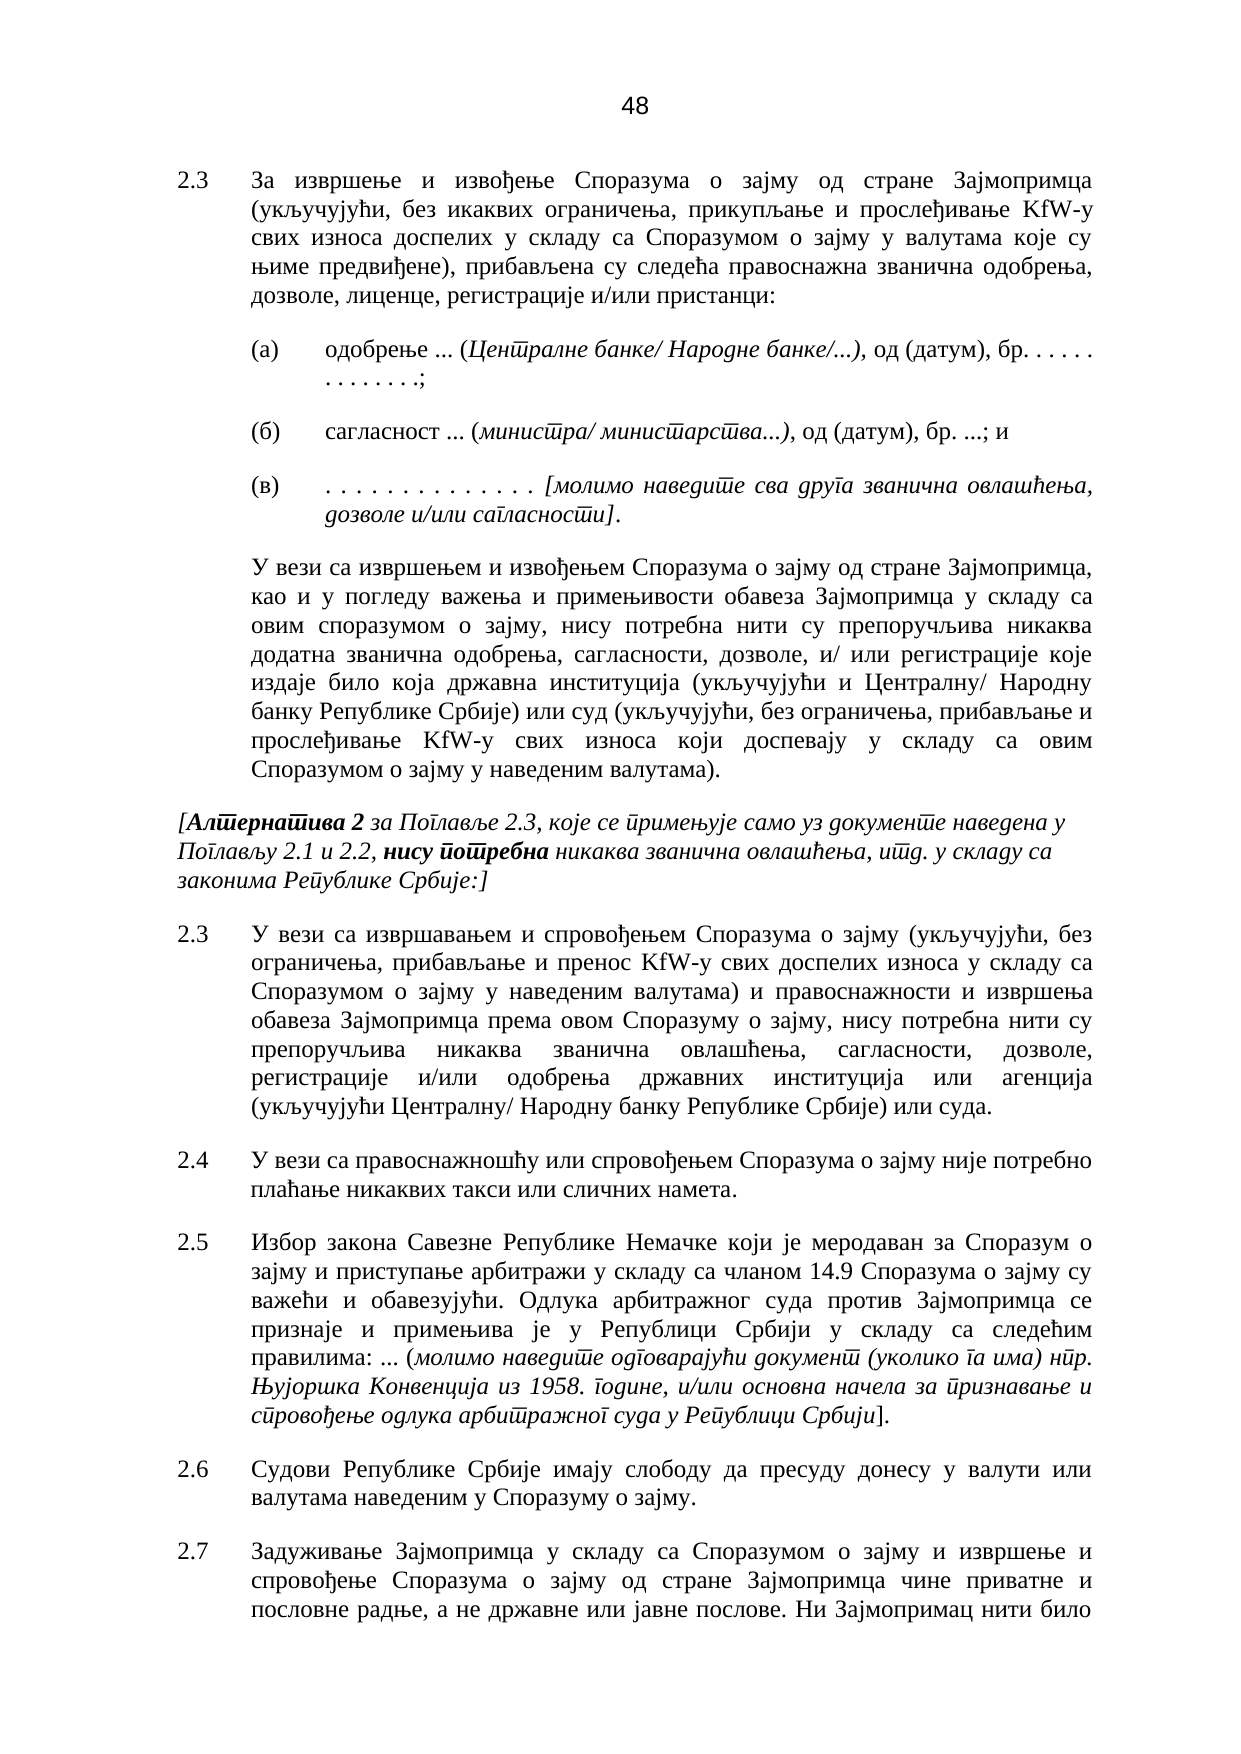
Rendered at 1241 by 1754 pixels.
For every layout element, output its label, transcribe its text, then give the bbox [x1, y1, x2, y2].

list (в) . . . . . . . . . . . . . . [молимо наведите сва друга званична овлашћења, дозволе и/или сагласности]. [251, 470, 1093, 527]
list 2.5 Избор закона Савезне Републике Немачке који је меродаван за Споразум о зајму и приступање арбитражи у складу са чланом 14.9 Споразума о зајму су важећи и обавезујући. Одлука арбитражног суда против Зајмопримца се признаје и примењива је у Републици Србији у складу са следећим правилима: ... (молимо наведите одговарајући документ (уколико га има) нпр. Њујоршка Конвенција из 1958. године, и/или основна начела за признавање и спровођење одлука арбитражног суда у Републици Србији]. [177, 1227, 1093, 1429]
list 2.3 У вези са извршавањем и спровођењем Споразума о зајму (укључујући, без ограничења, прибављање и пренос KfW-у свих доспелих износа у складу са Споразумом о зајму у наведеним валутама) и правоснажности и извршења обавеза Зајмопримца према овом Споразуму о зајму, нису потребна нити су препоручљива никаква званична овлашћења, сагласности, дозволе, регистрације и/или одобрења државних институција или агенција (укључујући Централну/ Народну банку Републике Србије) или суда. [177, 919, 1093, 1120]
list 2.3 За извршење и извођење Споразума о зајму од стране Зајмопримца (укључујући, без икаквих ограничења, прикупљање и прослеђивање KfW-у свих износа доспелих у складу са Споразумом о зајму у валутама које су њиме предвиђене), прибављена су следећа правоснажна званична одобрења, дозволе, лиценце, регистрације и/или пристанци: [177, 165, 1093, 309]
list (б) сагласност ... (министра/ министарства...), од (датум), бр. ...; и [251, 416, 1093, 445]
text У вези са извршењем и извођењем Споразума о зајму од стране Зајмопримца, као и у погледу важења и примењивости обавеза Зајмопримца у складу са овим споразумом о зајму, нису потребна нити су препоручљива никаква додатна званична одобрења, сагласности, дозволе, и/ или регистрације које издаје било која државна институција (укључујући и Централну/ Народну банку Републике Србије) или суд (укључујући, без ограничења, прибављање и прослеђивање KfW-у свих износа који доспевају у складу са овим Споразумом о зајму у наведеним валутама). [177, 552, 1093, 782]
list 2.6 Судови Републике Србије имају слободу да пресуду донесу у валути или валутама наведеним у Споразуму о зајму. [177, 1454, 1093, 1511]
text [Алтернатива 2 за Поглавље 2.3, које се примењује само уз документе наведена у Поглављу 2.1 и 2.2, нису потребна никаква званична овлашћења, итд. у складу са законима Републике Србије:] [177, 807, 1093, 894]
list (a) одобрење ... (Централне банке/ Народне банке/...), од (датум), бр. . . . . . . . . . . . . .; [251, 334, 1093, 391]
list 2.4 У вези са правоснажношћу или спровођењем Споразума о зајму није потребно плаћање никаквих такси или сличних намета. [177, 1145, 1093, 1202]
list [177, 1536, 1093, 1622]
